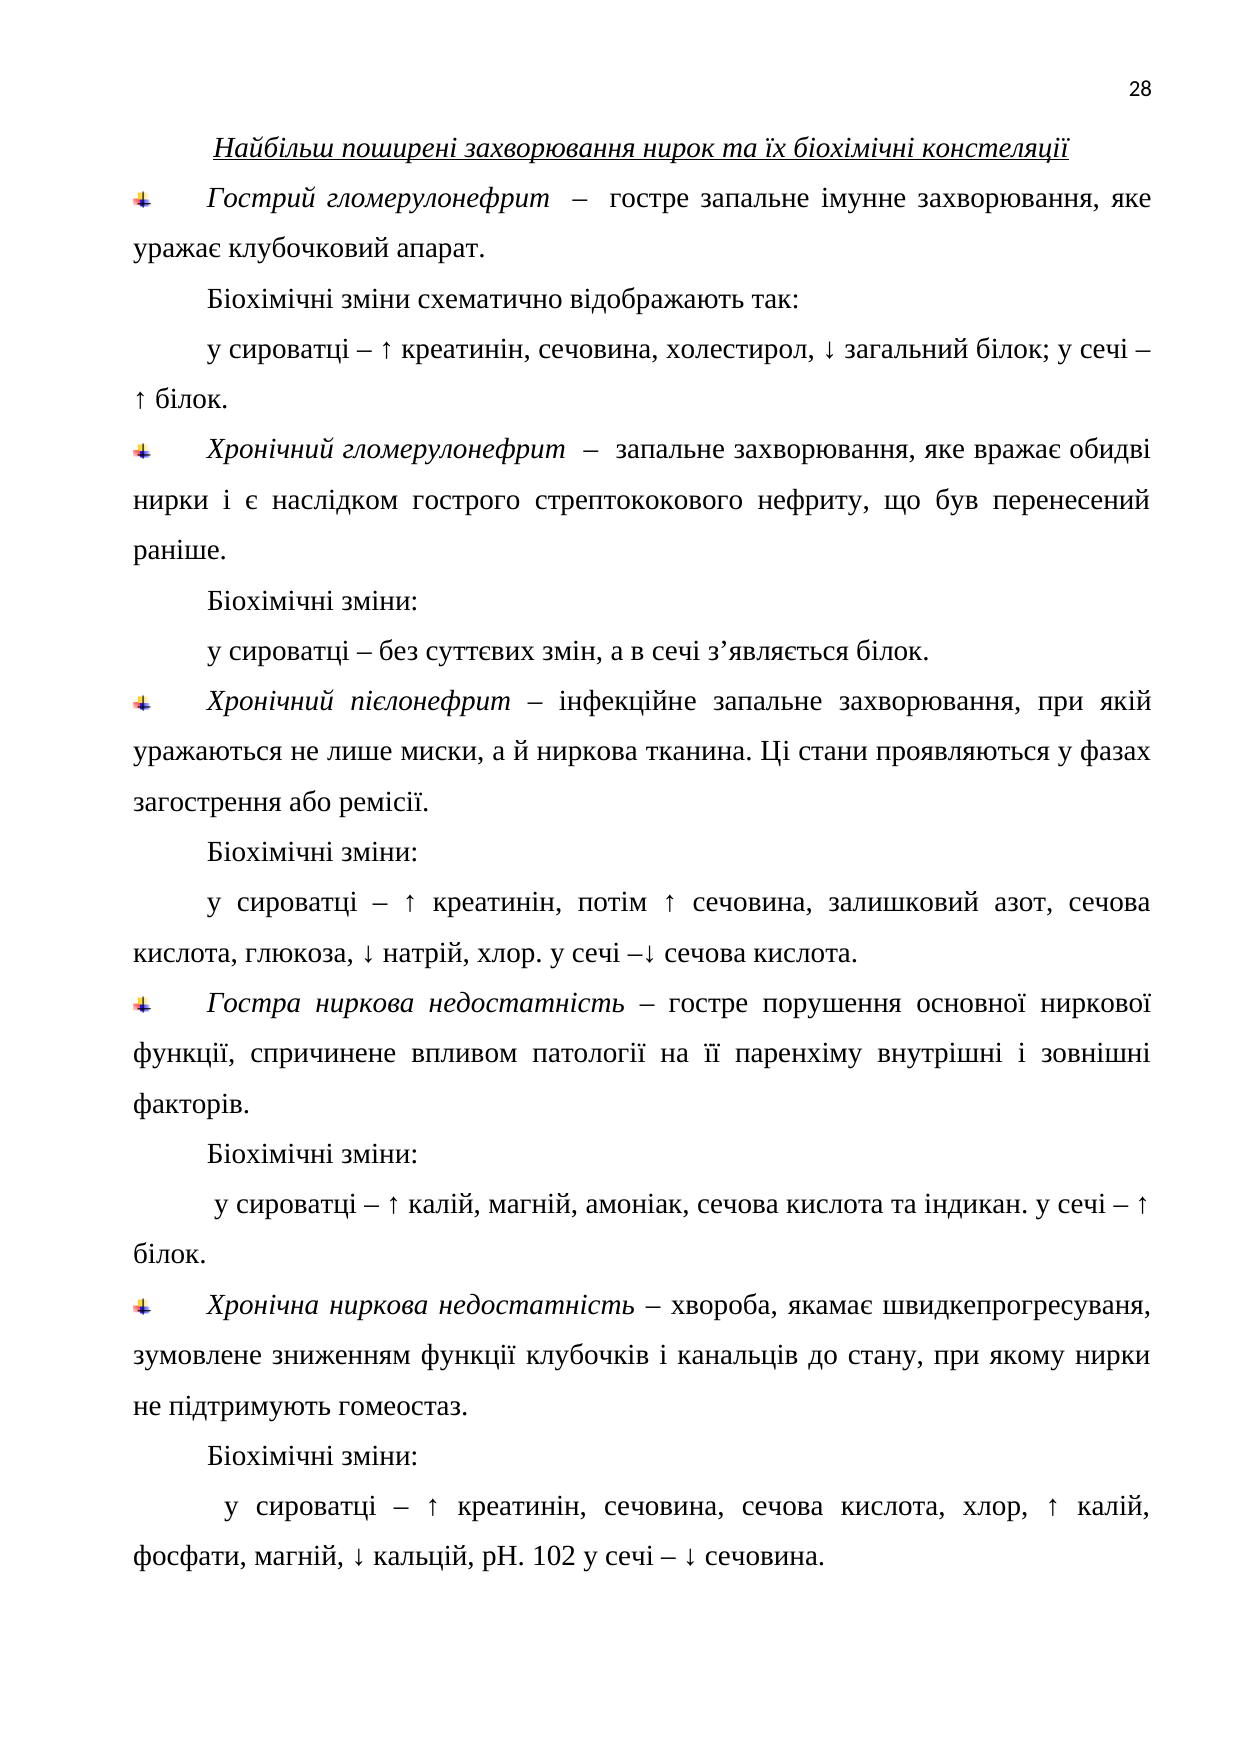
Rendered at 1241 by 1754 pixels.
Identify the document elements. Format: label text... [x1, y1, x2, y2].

picture [133, 995, 151, 1013]
picture [133, 442, 151, 459]
text у сироватці – ↑ креатинін, сечовина, холестирол, ↓ загальний білок; у сечі – ↑ білок. [133, 331, 1152, 415]
list Гострий гломерулонефрит – гостре запальне імунне захворювання, яке уражає клубочковий апарат. [133, 180, 1152, 264]
list Хронічна ниркова недостатність – хвороба, якамає швидкепрогресуваня, зумовлене зниженням функції клубочків і канальців до стану, при якому нирки не підтримують гомеостаз. [133, 1287, 1152, 1421]
list Біохімічні зміни: [133, 1136, 1152, 1169]
list Хронічний гломерулонефрит – запальне захворювання, яке вражає обидві нирки і є наслідком гострого стрептококового нефриту, що був перенесений раніше. [133, 432, 1152, 566]
picture [133, 190, 151, 208]
picture [133, 1297, 151, 1315]
list у сироватці – без суттєвих змін, а в сечі з’являється білок. [133, 633, 1152, 666]
list Біохімічні зміни: [133, 834, 1152, 868]
list у сироватці – ↑ креатинін, сечовина, сечова кислота, хлор, ↑ калій, фосфати, магній, ↓ кальцій, рН. 102 у сечі – ↓ сечовина. [133, 1488, 1152, 1572]
list Біохімічні зміни: [133, 1438, 1152, 1471]
text Біохімічні зміни схематично відображають так: [133, 281, 1152, 314]
list у сироватці – ↑ креатинін, потім ↑ сечовина, залишковий азот, сечова кислота, глюкоза, ↓ натрій, хлор. у сечі –↓ сечова кислота. [133, 884, 1152, 968]
list Хронічний пієлонефрит – інфекційне запальне захворювання, при якій уражаються не лише миски, а й ниркова тканина. Ці стани проявляються у фазах загострення або ремісії. [133, 683, 1152, 817]
list Гостра ниркова недостатність – гостре порушення основної ниркової функції, спричинене впливом патології на її паренхіму внутрішні і зовнішні факторів. [133, 985, 1152, 1119]
text Найбільш поширені захворювання нирок та їх біохімічні констеляції [133, 130, 1152, 163]
picture [133, 694, 151, 711]
list Біохімічні зміни: [133, 583, 1152, 616]
list у сироватці – ↑ калій, магній, амоніак, сечова кислота та індикан. у сечі – ↑ білок. [133, 1186, 1152, 1270]
